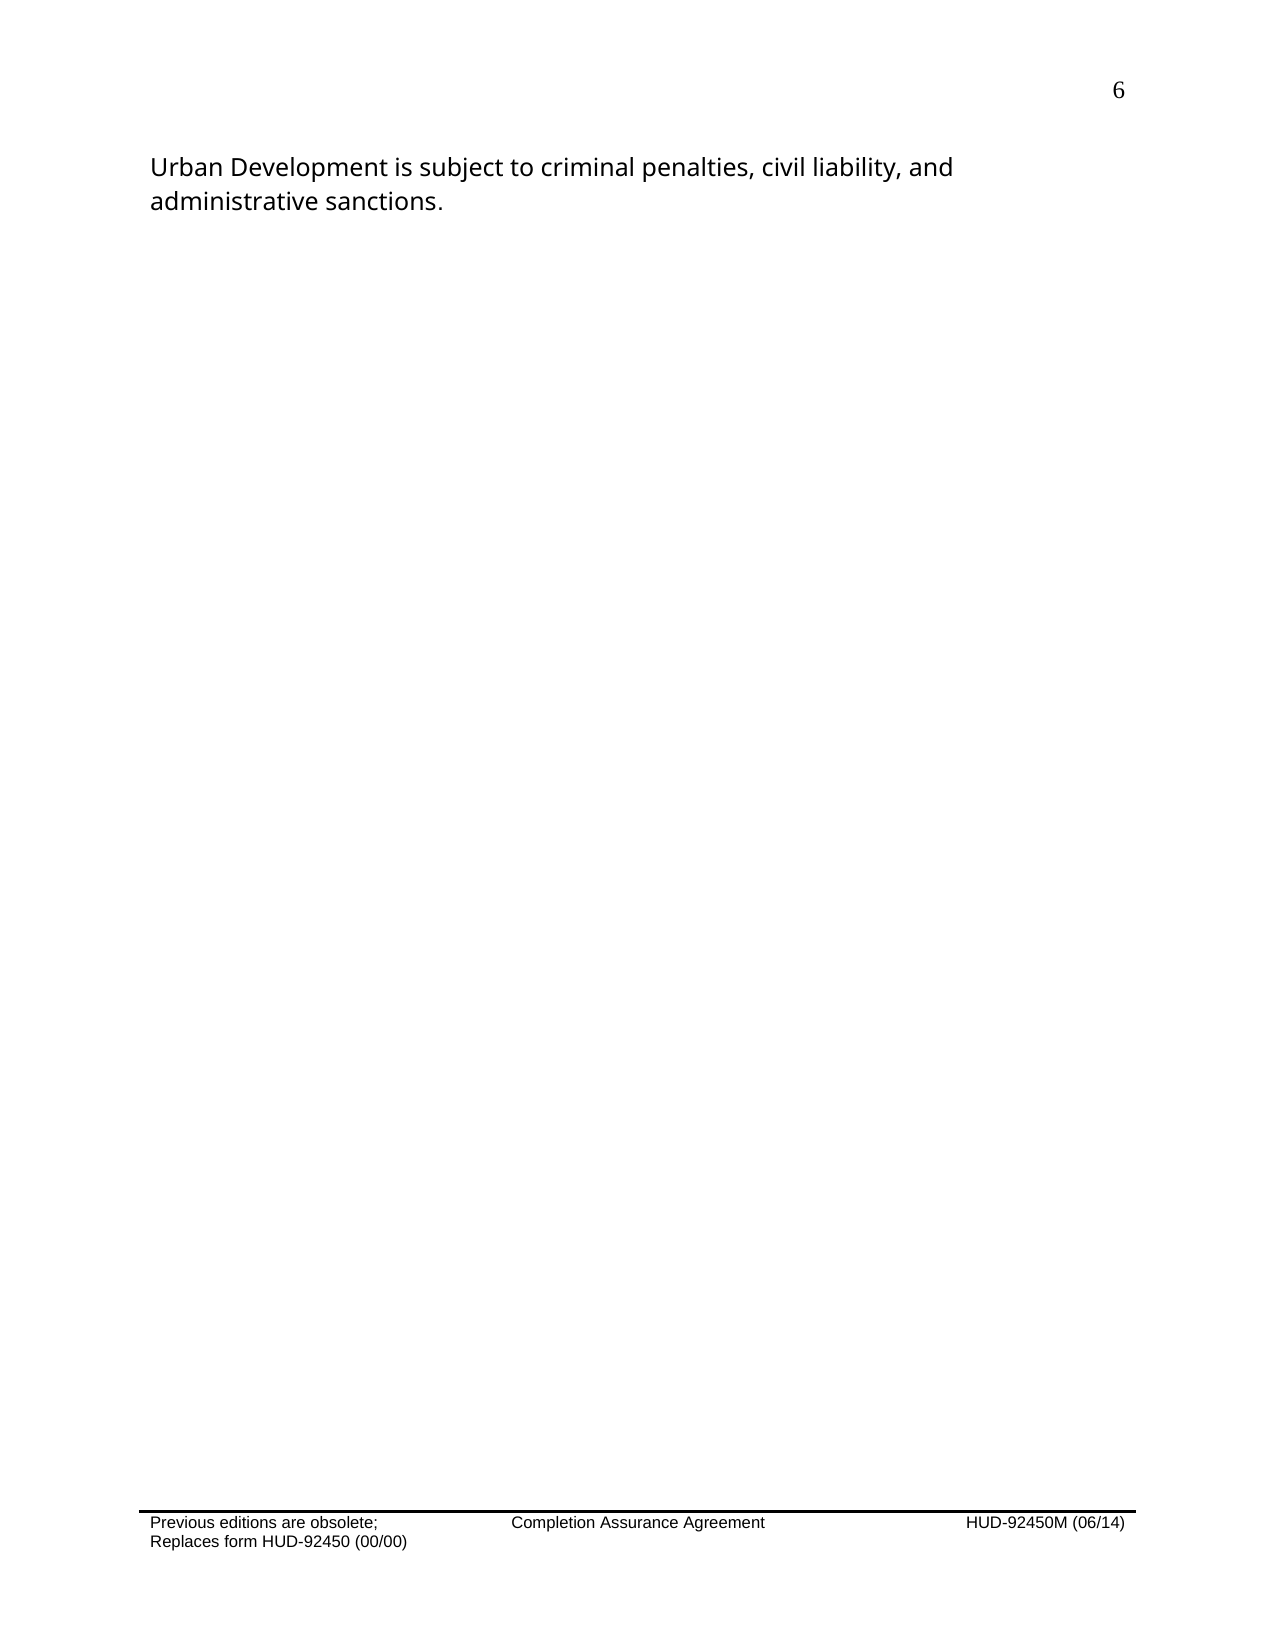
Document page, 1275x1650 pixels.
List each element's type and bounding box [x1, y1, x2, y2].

text [150, 150, 1125, 218]
